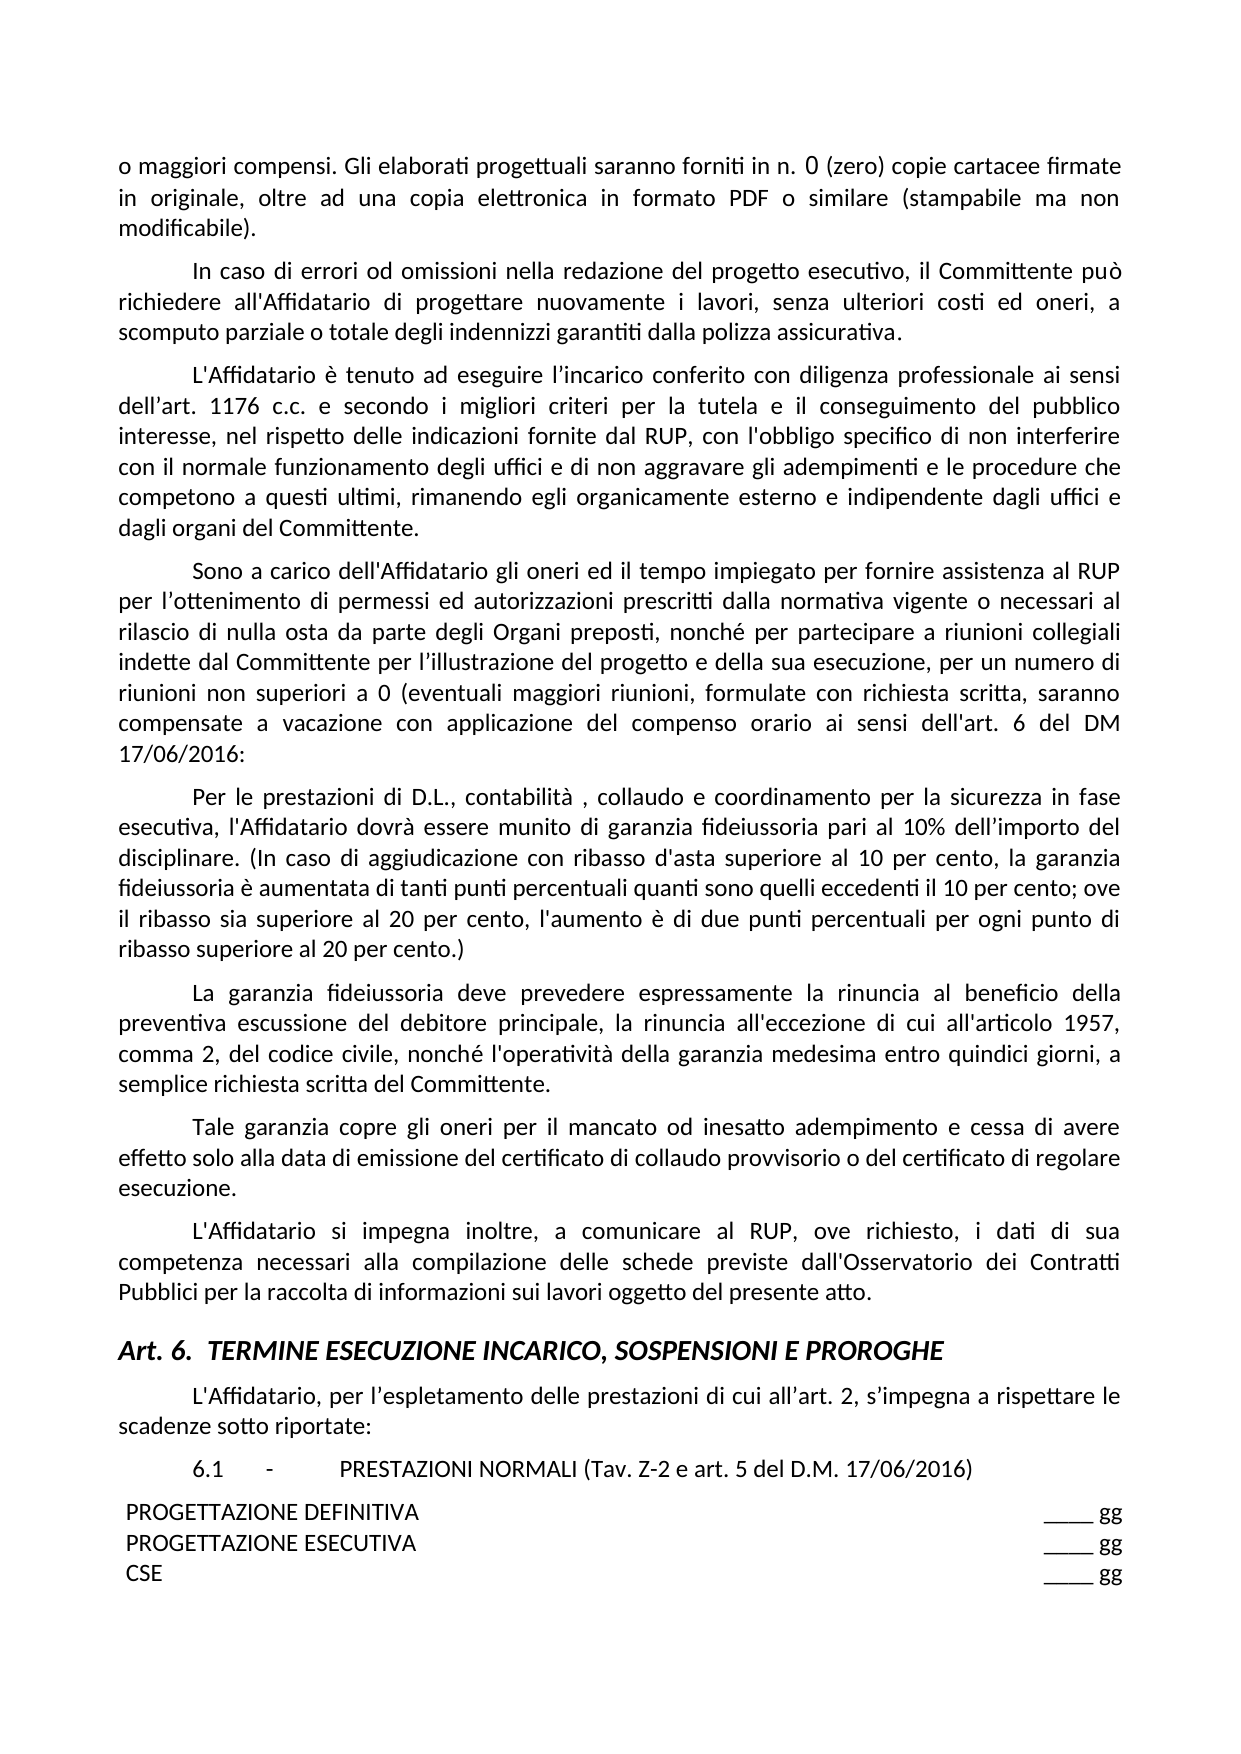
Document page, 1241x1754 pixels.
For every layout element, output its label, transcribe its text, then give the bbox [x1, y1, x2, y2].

text L'Affidatario è tenuto ad eseguire l’incarico conferito con diligenza professionale ai sensi dell’art. 1176 c.c. e secondo i migliori criteri per la tutela e il conseguimento del pubblico interesse, nel rispetto delle indicazioni fornite dal RUP, con l'obbligo specifico di non interferire con il normale funzionamento degli uffici e di non aggravare gli adempimenti e le procedure che competono a questi ultimi, rimanendo egli organicamente esterno e indipendente dagli uffici e dagli organi del Committente. [118, 359, 1122, 542]
text 6.1 - PRESTAZIONI NORMALI (Tav. Z-2 e art. 5 del D.M. 17/06/2016) [118, 1453, 1122, 1484]
text La garanzia fideiussoria deve prevedere espressamente la rinuncia al beneficio della preventiva escussione del debitore principale, la rinuncia all'eccezione di cui all'articolo 1957, comma 2, del codice civile, nonché l'operatività della garanzia medesima entro quindici giorni, a semplice richiesta scritta del Committente. [118, 977, 1122, 1099]
table_cell ____ gg [965, 1558, 1126, 1588]
text Sono a carico dell'Affidatario gli oneri ed il tempo impiegato per fornire assistenza al RUP per l’ottenimento di permessi ed autorizzazioni prescritti dalla normativa vigente o necessari al rilascio di nulla osta da parte degli Organi preposti, nonché per partecipare a riunioni collegiali indette dal Committente per l’illustrazione del progetto e della sua esecuzione, per un numero di riunioni non superiori a 0 (eventuali maggiori riunioni, formulate con richiesta scritta, saranno compensate a vacazione con applicazione del compenso orario ai sensi dell'art. 6 del DM 17/06/2016: [118, 555, 1122, 768]
text Per le prestazioni di D.L., contabilità , collaudo e coordinamento per la sicurezza in fase esecutiva, l'Affidatario dovrà essere munito di garanzia fideiussoria pari al 10% dell’importo del disciplinare. (In caso di aggiudicazione con ribasso d'asta superiore al 10 per cento, la garanzia fideiussoria è aumentata di tanti punti percentuali quanti sono quelli eccedenti il 10 per cento; ove il ribasso sia superiore al 20 per cento, l'aumento è di due punti percentuali per ogni punto di ribasso superiore al 20 per cento.) [118, 781, 1122, 964]
text In caso di errori od omissioni nella redazione del progetto esecutivo, il Committente può richiedere all'Affidatario di progettare nuovamente i lavori, senza ulteriori costi ed oneri, a scomputo parziale o totale degli indennizzi garantiti dalla polizza assicurativa. [118, 255, 1122, 347]
text L'Affidatario, per l’espletamento delle prestazioni di cui all’art. 2, s’impegna a rispettare le scadenze sotto riportate: [118, 1380, 1122, 1441]
text Tale garanzia copre gli oneri per il mancato od inesatto adempimento e cessa di avere effetto solo alla data di emissione del certificato di collaudo provvisorio o del certificato di regolare esecuzione. [118, 1111, 1122, 1203]
table_cell PROGETTAZIONE ESECUTIVA [122, 1527, 964, 1558]
table_cell ____ gg [965, 1527, 1126, 1558]
table_cell CSE [122, 1558, 964, 1588]
subtitle Art. 6. TERMINE ESECUZIONE INCARICO, SOSPENSIONI E PROROGHE [118, 1332, 1122, 1367]
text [118, 148, 1122, 243]
table_header ____ gg [965, 1497, 1126, 1527]
table_header PROGETTAZIONE DEFINITIVA [122, 1497, 964, 1527]
text L'Affidatario si impegna inoltre, a comunicare al RUP, ove richiesto, i dati di sua competenza necessari alla compilazione delle schede previste dall'Osservatorio dei Contratti Pubblici per la raccolta di informazioni sui lavori oggetto del presente atto. [118, 1215, 1122, 1307]
